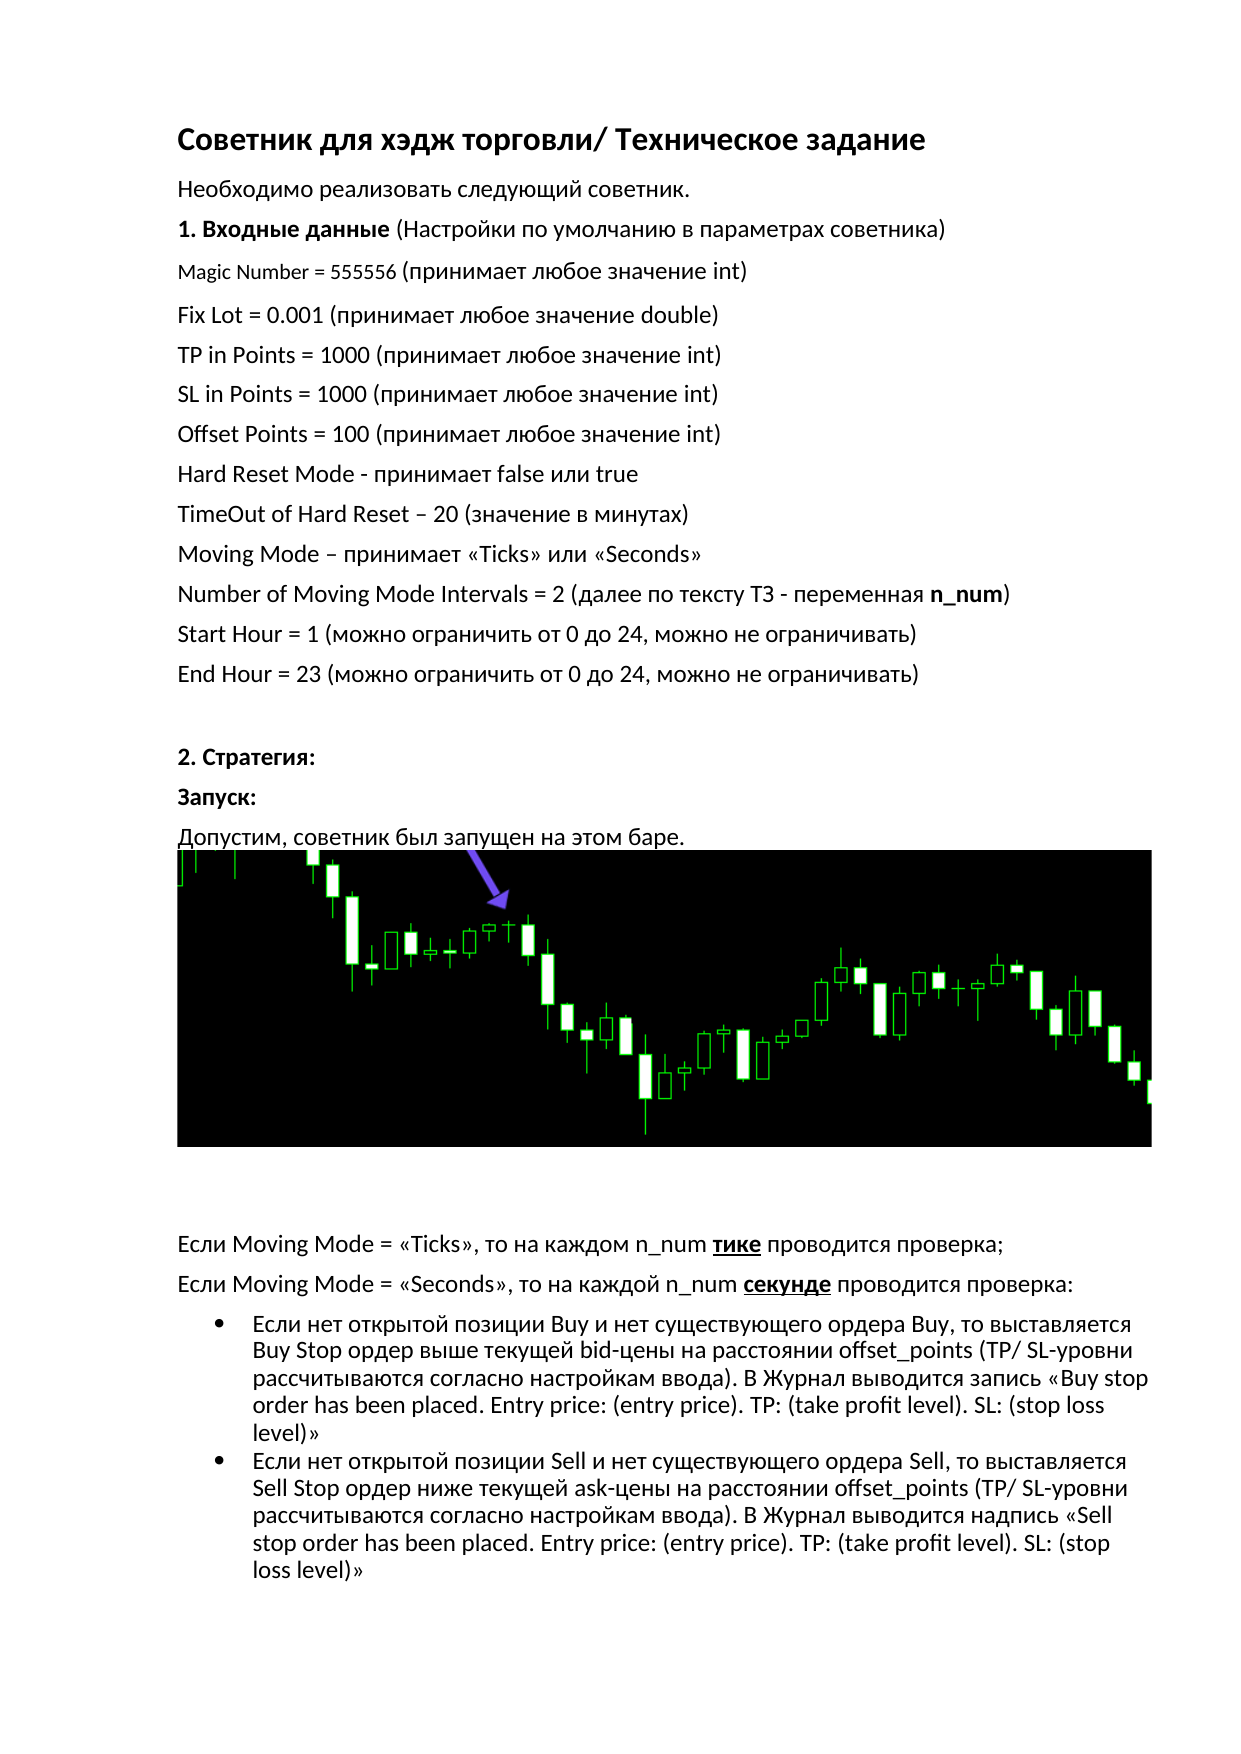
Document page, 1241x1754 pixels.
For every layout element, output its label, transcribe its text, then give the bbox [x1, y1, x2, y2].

text Start Hour = 1 (можно ограничить от 0 до 24, можно не ограничивать) [177, 620, 1152, 648]
text 1. Входные данные (Настройки по умолчанию в параметрах советника) [177, 215, 1152, 243]
text TimeOut of Hard Reset – 20 (значение в минутах) [177, 501, 1152, 528]
picture [177, 850, 1152, 1147]
text Hard Reset Mode - принимает false или true [177, 461, 1152, 488]
text Moving Mode – принимает «Ticks» или «Seconds» [177, 541, 1152, 568]
text SL in Points = 1000 (принимает любое значение int) [177, 381, 1152, 408]
text Fix Lot = 0.001 (принимает любое значение double) [177, 301, 1152, 329]
text Необходимо реализовать следующий советник. [177, 175, 1152, 203]
text Допустим, советник был запущен на этом баре. [177, 823, 1152, 850]
text Если Moving Mode = «Ticks», то на каждом n_num тике проводится проверка; [177, 1230, 1152, 1258]
text Magic Number = 555556 (принимает любое значение int) [177, 255, 1152, 286]
text Если Moving Mode = «Seconds», то на каждой n_num секунде проводится проверка: [177, 1270, 1152, 1298]
list Если нет открытой позиции Buy и нет существующего ордера Buy, то выставляется Buy Stop ордер выше текущей bid-цены на расстоянии offset_points (TP/ SL-уровни рассчитываются согласно настройкам ввода). В Журнал выводится запись «Buy stop order has been placed. Entry price: (entry price). TP: (take profit level). SL: (stop loss level)» [215, 1310, 1152, 1447]
text Offset Points = 100 (принимает любое значение int) [177, 421, 1152, 448]
text End Hour = 23 (можно ограничить от 0 до 24, можно не ограничивать) [177, 660, 1152, 688]
list Если нет открытой позиции Sell и нет существующего ордера Sell, то выставляется Sell Stop ордер ниже текущей ask-цены на расстоянии offset_points (TP/ SL-уровни рассчитываются согласно настройкам ввода). В Журнал выводится надпись «Sell stop order has been placed. Entry price: (entry price). TP: (take profit level). SL: (stop loss level)» [215, 1447, 1152, 1585]
text Запуск: [177, 783, 1152, 811]
text Советник для хэдж торговли/ Техническое задание [177, 118, 1152, 159]
text Number of Moving Mode Intervals = 2 (далее по тексту ТЗ - переменная n_num) [177, 581, 1152, 608]
text 2. Стратегия: [177, 743, 1152, 771]
text TP in Points = 1000 (принимает любое значение int) [177, 341, 1152, 368]
